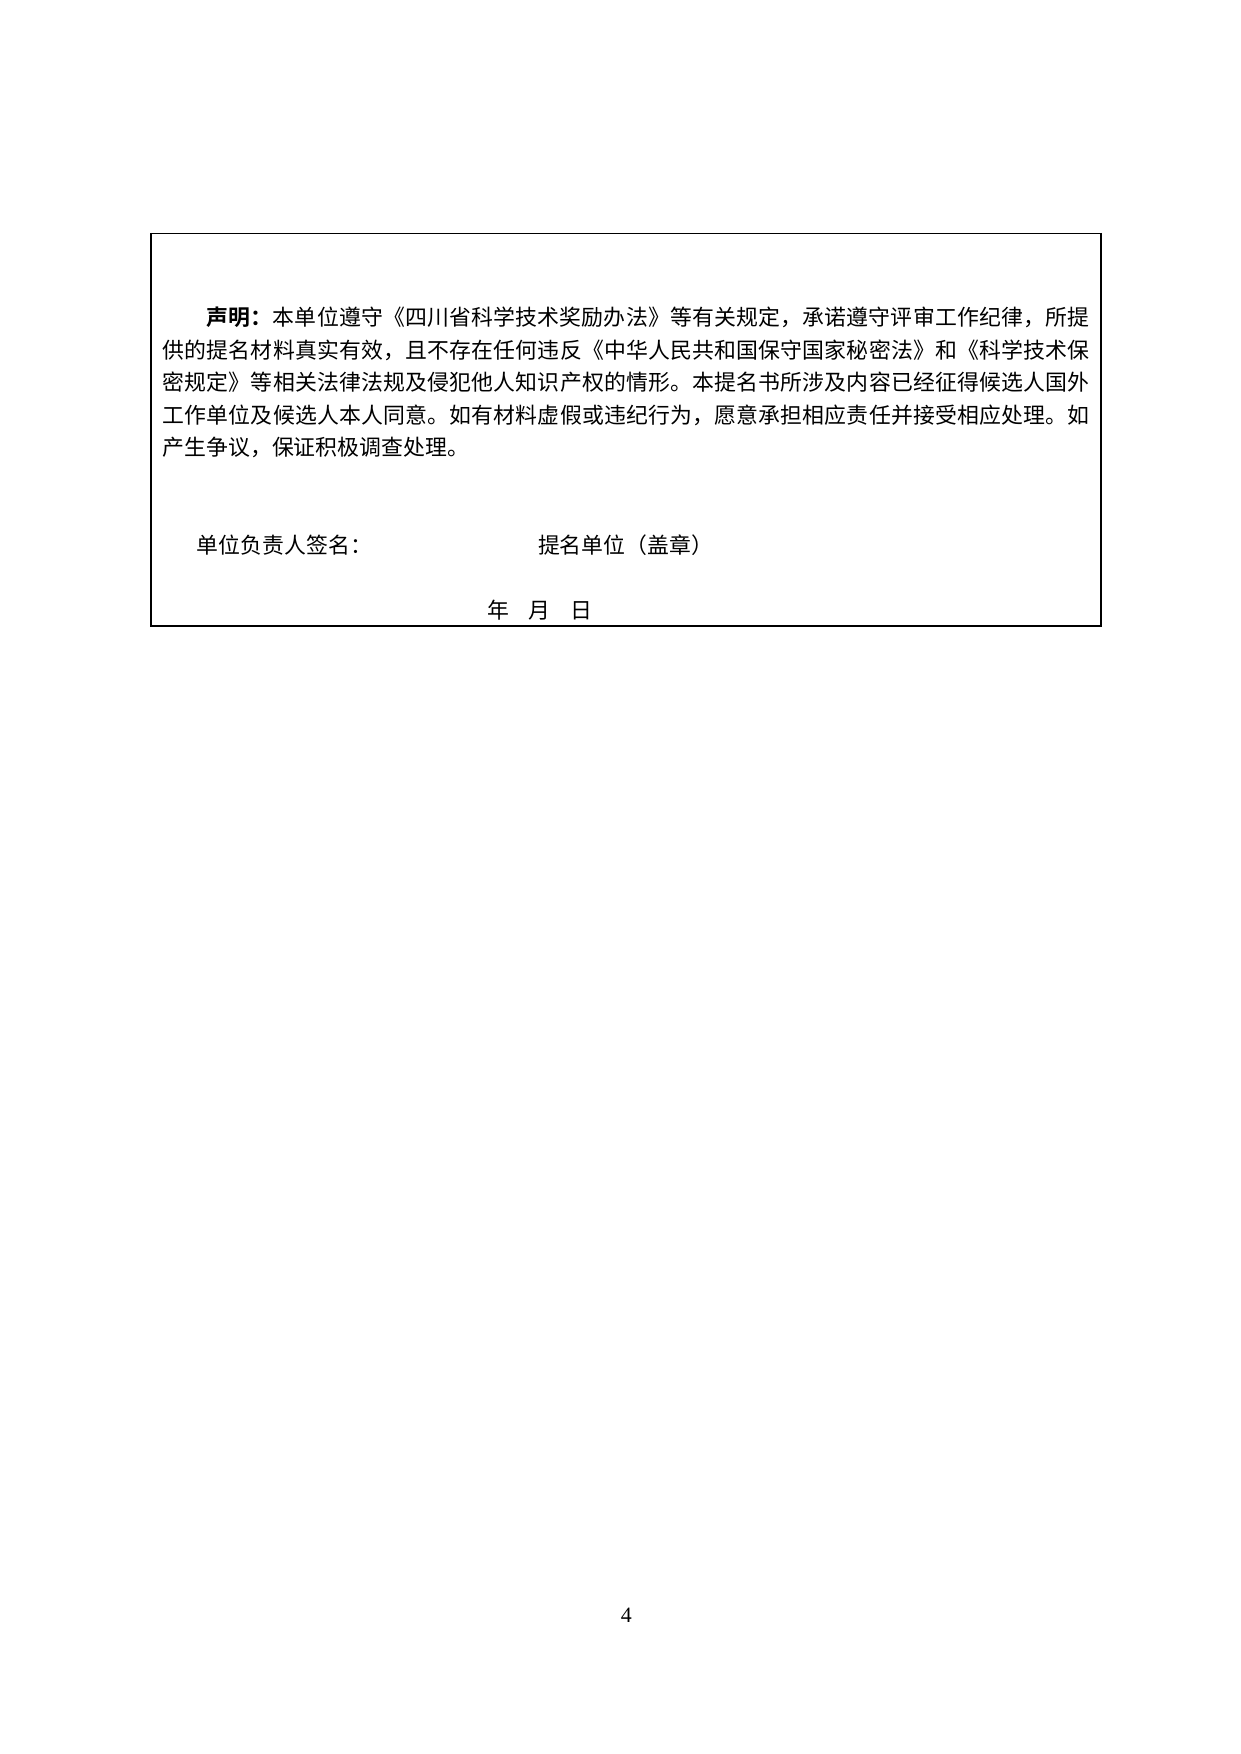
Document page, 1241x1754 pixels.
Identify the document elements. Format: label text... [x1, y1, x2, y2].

table_cell 声明：本单位遵守《四川省科学技术奖励办法》等有关规定，承诺遵守评审工作纪律，所提供的提名材料真实有效，且不存在任何违反《中华人民共和国保守国家秘密法》和《科学技术保密规定》等相关法律法规及侵犯他人知识产权的情形。本提名书所涉及内容已经征得候选人国外工作单位及候选人本人同意。如有材料虚假或违纪行为，愿意承担相应责任并接受相应处理。如产生争议，保证积极调查处理。 单位负责人签名： 提名单位（盖章） 年 月 日 [152, 234, 1100, 625]
